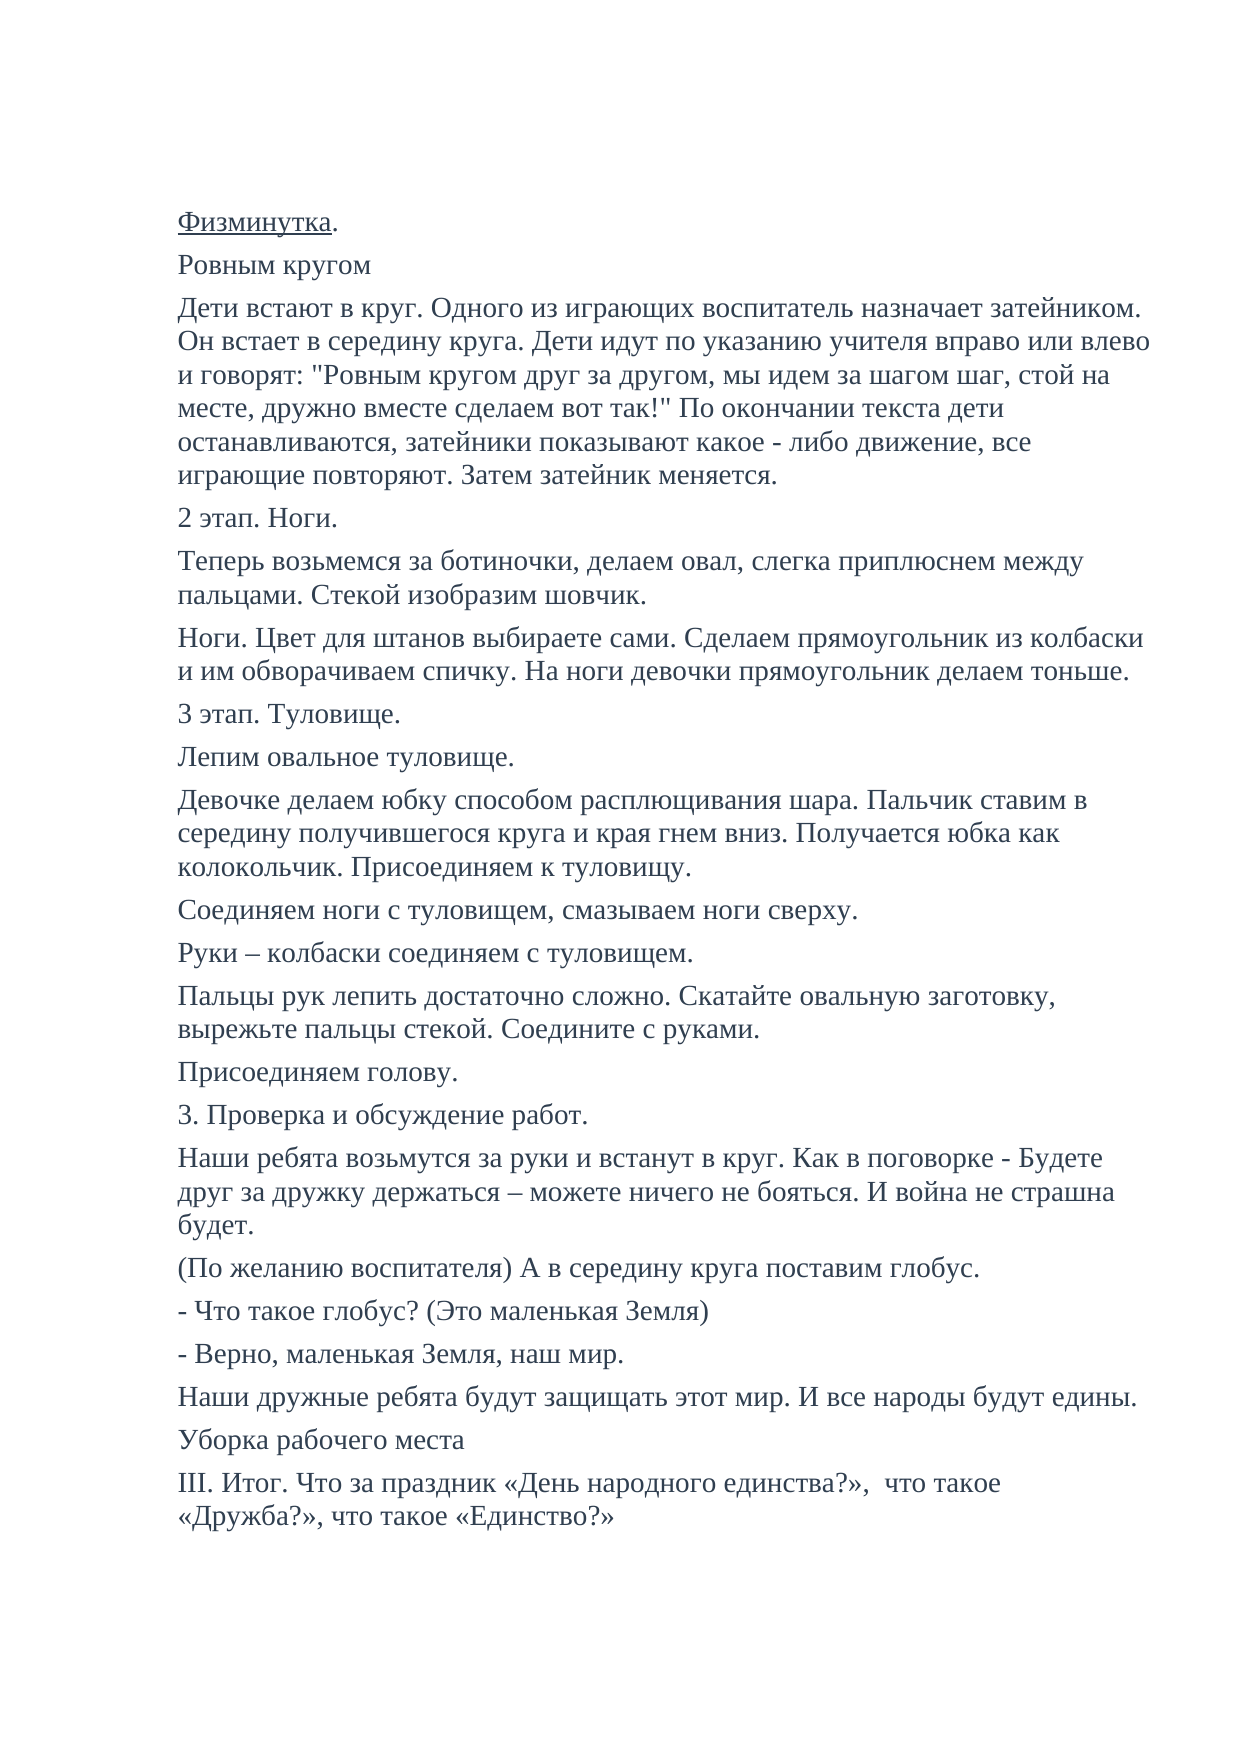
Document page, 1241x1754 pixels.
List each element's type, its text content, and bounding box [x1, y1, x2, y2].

text Присоединяем голову. [177, 1054, 1152, 1088]
text Наши ребята возьмутся за руки и встанут в круг. Как в поговорке - Будете друг за дружку держаться – можете ничего не бояться. И война не страшна будет. [177, 1140, 1152, 1241]
text 3. Проверка и обсуждение работ. [177, 1097, 1152, 1131]
text - Что такое глобус? (Это маленькая Земля) [177, 1293, 1152, 1327]
text III. Итог. Что за праздник «День народного единства?», что такое «Дружба?», что такое «Единство?» [177, 1465, 1152, 1532]
text (По желанию воспитателя) А в середину круга поставим глобус. [177, 1250, 1152, 1284]
text Уборка рабочего места [177, 1422, 1152, 1455]
text Руки – колбаски соединяем с туловищем. [177, 935, 1152, 968]
text Девочке делаем юбку способом расплющивания шара. Пальчик ставим в середину получившегося круга и края гнем вниз. Получается юбка как колокольчик. Присоединяем к туловищу. [177, 782, 1152, 883]
text Пальцы рук лепить достаточно сложно. Скатайте овальную заготовку, вырежьте пальцы стекой. Соедините с руками. [177, 978, 1152, 1045]
text 2 этап. Ноги. [177, 500, 1152, 534]
text Физминутка. [177, 204, 1152, 237]
text Соединяем ноги с туловищем, смазываем ноги сверху. [177, 892, 1152, 926]
text Лепим овальное туловище. [177, 739, 1152, 773]
text Ноги. Цвет для штанов выбираете сами. Сделаем прямоугольник из колбаски и им обворачиваем спичку. На ноги девочки прямоугольник делаем тоньше. [177, 620, 1152, 687]
text Ровным кругом [177, 247, 1152, 280]
text 3 этап. Туловище. [177, 696, 1152, 730]
text Дети встают в круг. Одного из играющих воспитатель назначает затейником. Он встает в середину круга. Дети идут по указанию учителя вправо или влево и говорят: "Ровным кругом друг за другом, мы идем за шагом шаг, стой на месте, дружно вместе сделаем вот так!" По окончании текста дети останавливаются, затейники показывают какое - либо движение, все играющие повторяют. Затем затейник меняется. [177, 290, 1152, 491]
text - Верно, маленькая Земля, наш мир. [177, 1336, 1152, 1369]
text Теперь возьмемся за ботиночки, делаем овал, слегка приплюснем между пальцами. Стекой изобразим шовчик. [177, 543, 1152, 610]
text Наши дружные ребята будут защищать этот мир. И все народы будут едины. [177, 1379, 1152, 1412]
